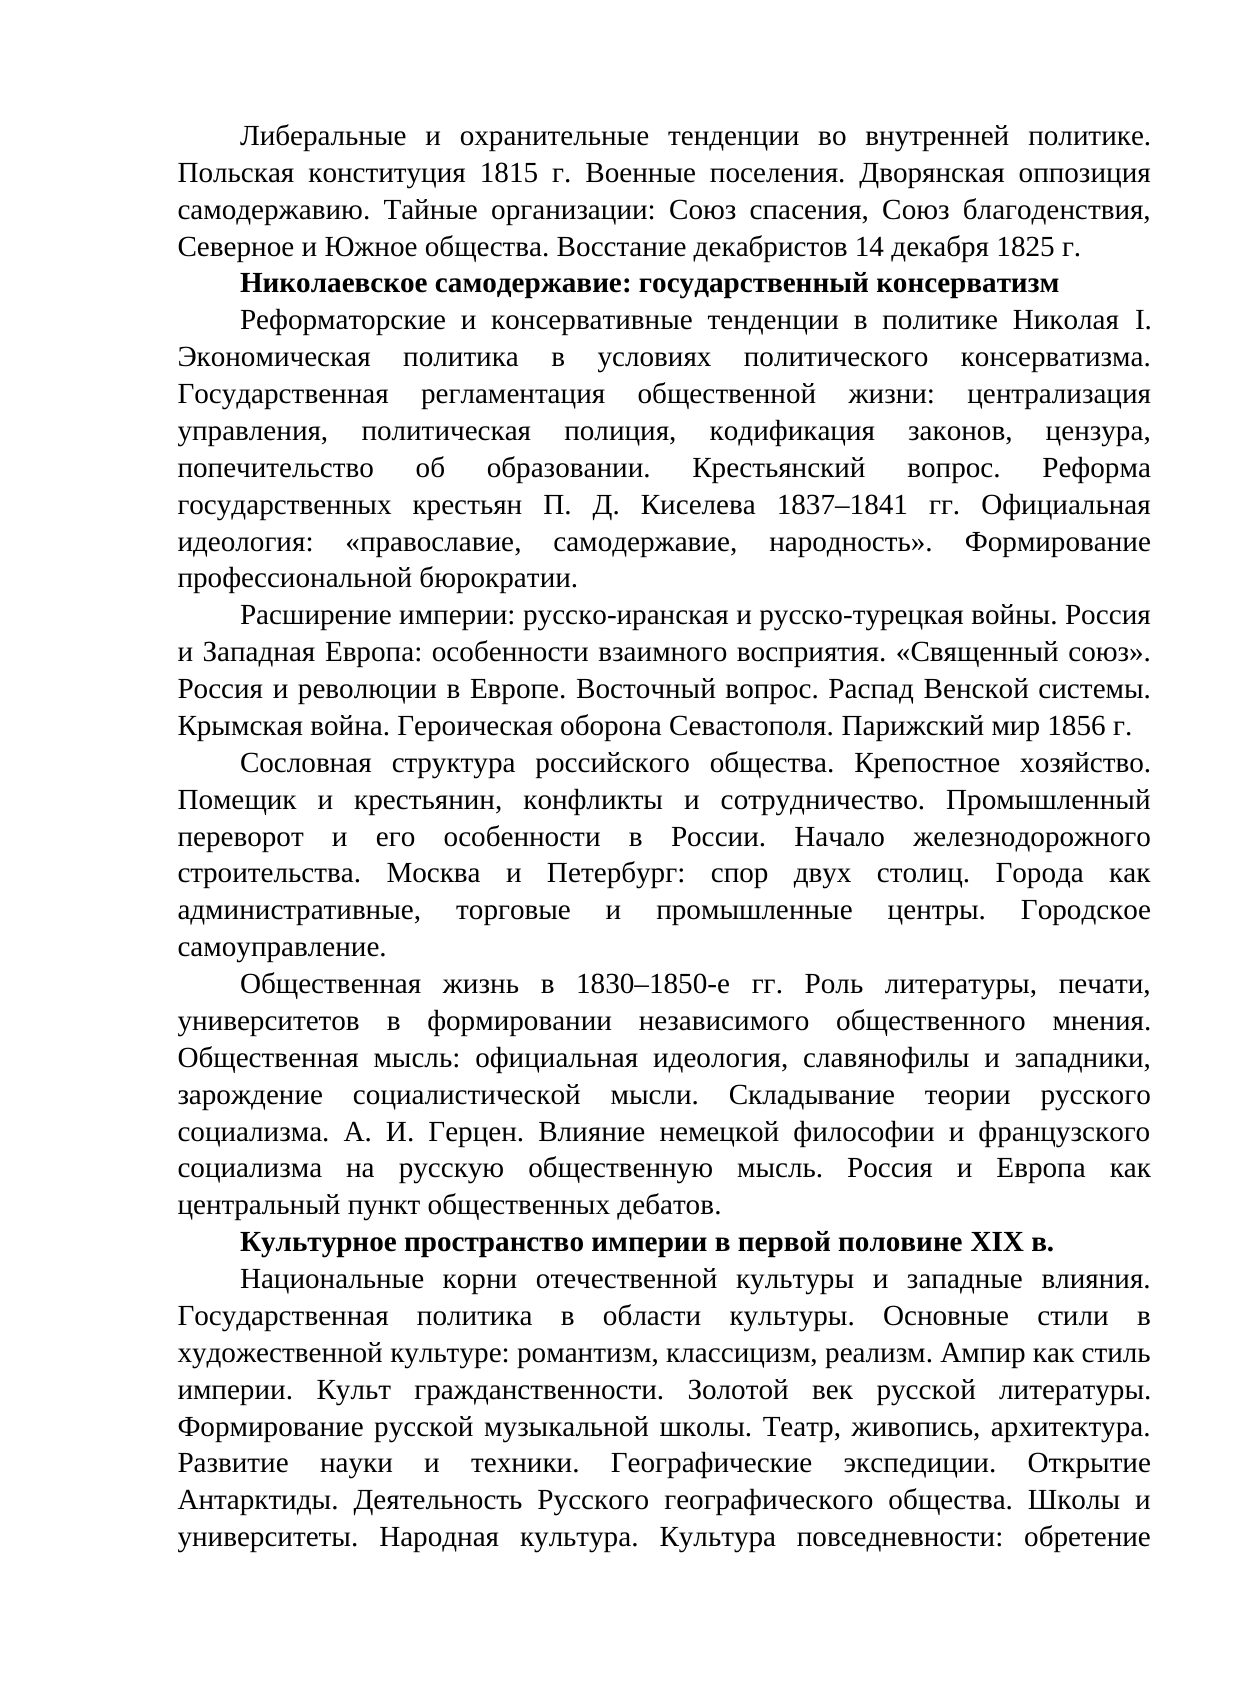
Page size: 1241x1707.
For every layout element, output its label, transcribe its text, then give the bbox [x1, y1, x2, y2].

text Расширение империи: русско-иранская и русско-турецкая войны. Россия и Западная Европа: особенности взаимного восприятия. «Священный союз». Россия и революции в Европе. Восточный вопрос. Распад Венской системы. Крымская война. Героическая оборона Севастополя. Парижский мир 1856 г. [177, 597, 1152, 742]
text Сословная структура российского общества. Крепостное хозяйство. Помещик и крестьянин, конфликты и сотрудничество. Промышленный переворот и его особенности в России. Начало железнодорожного строительства. Москва и Петербург: спор двух столиц. Города как административные, торговые и промышленные центры. Городское самоуправление. [177, 745, 1152, 963]
text Реформаторские и консервативные тенденции в политике Николая I. Экономическая политика в условиях политического консерватизма. Государственная регламентация общественной жизни: централизация управления, политическая полиция, кодификация законов, цензура, попечительство об образовании. Крестьянский вопрос. Реформа государственных крестьян П. Д. Киселева 1837–1841 гг. Официальная идеология: «православие, самодержавие, народность». Формирование профессиональной бюрократии. [177, 302, 1152, 594]
text Либеральные и охранительные тенденции во внутренней политике. Польская конституция 1815 г. Военные поселения. Дворянская оппозиция самодержавию. Тайные организации: Союз спасения, Союз благоденствия, Северное и Южное общества. Восстание декабристов 14 декабря 1825 г. [177, 118, 1152, 262]
text Николаевское самодержавие: государственный консерватизм [177, 266, 1152, 299]
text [177, 1261, 1152, 1553]
text Культурное пространство империи в первой половине XIX в. [177, 1224, 1152, 1258]
text Общественная жизнь в 1830–1850-е гг. Роль литературы, печати, университетов в формировании независимого общественного мнения. Общественная мысль: официальная идеология, славянофилы и западники, зарождение социалистической мысли. Складывание теории русского социализма. А. И. Герцен. Влияние немецкой философии и французского социализма на русскую общественную мысль. Россия и Европа как центральный пункт общественных дебатов. [177, 966, 1152, 1221]
